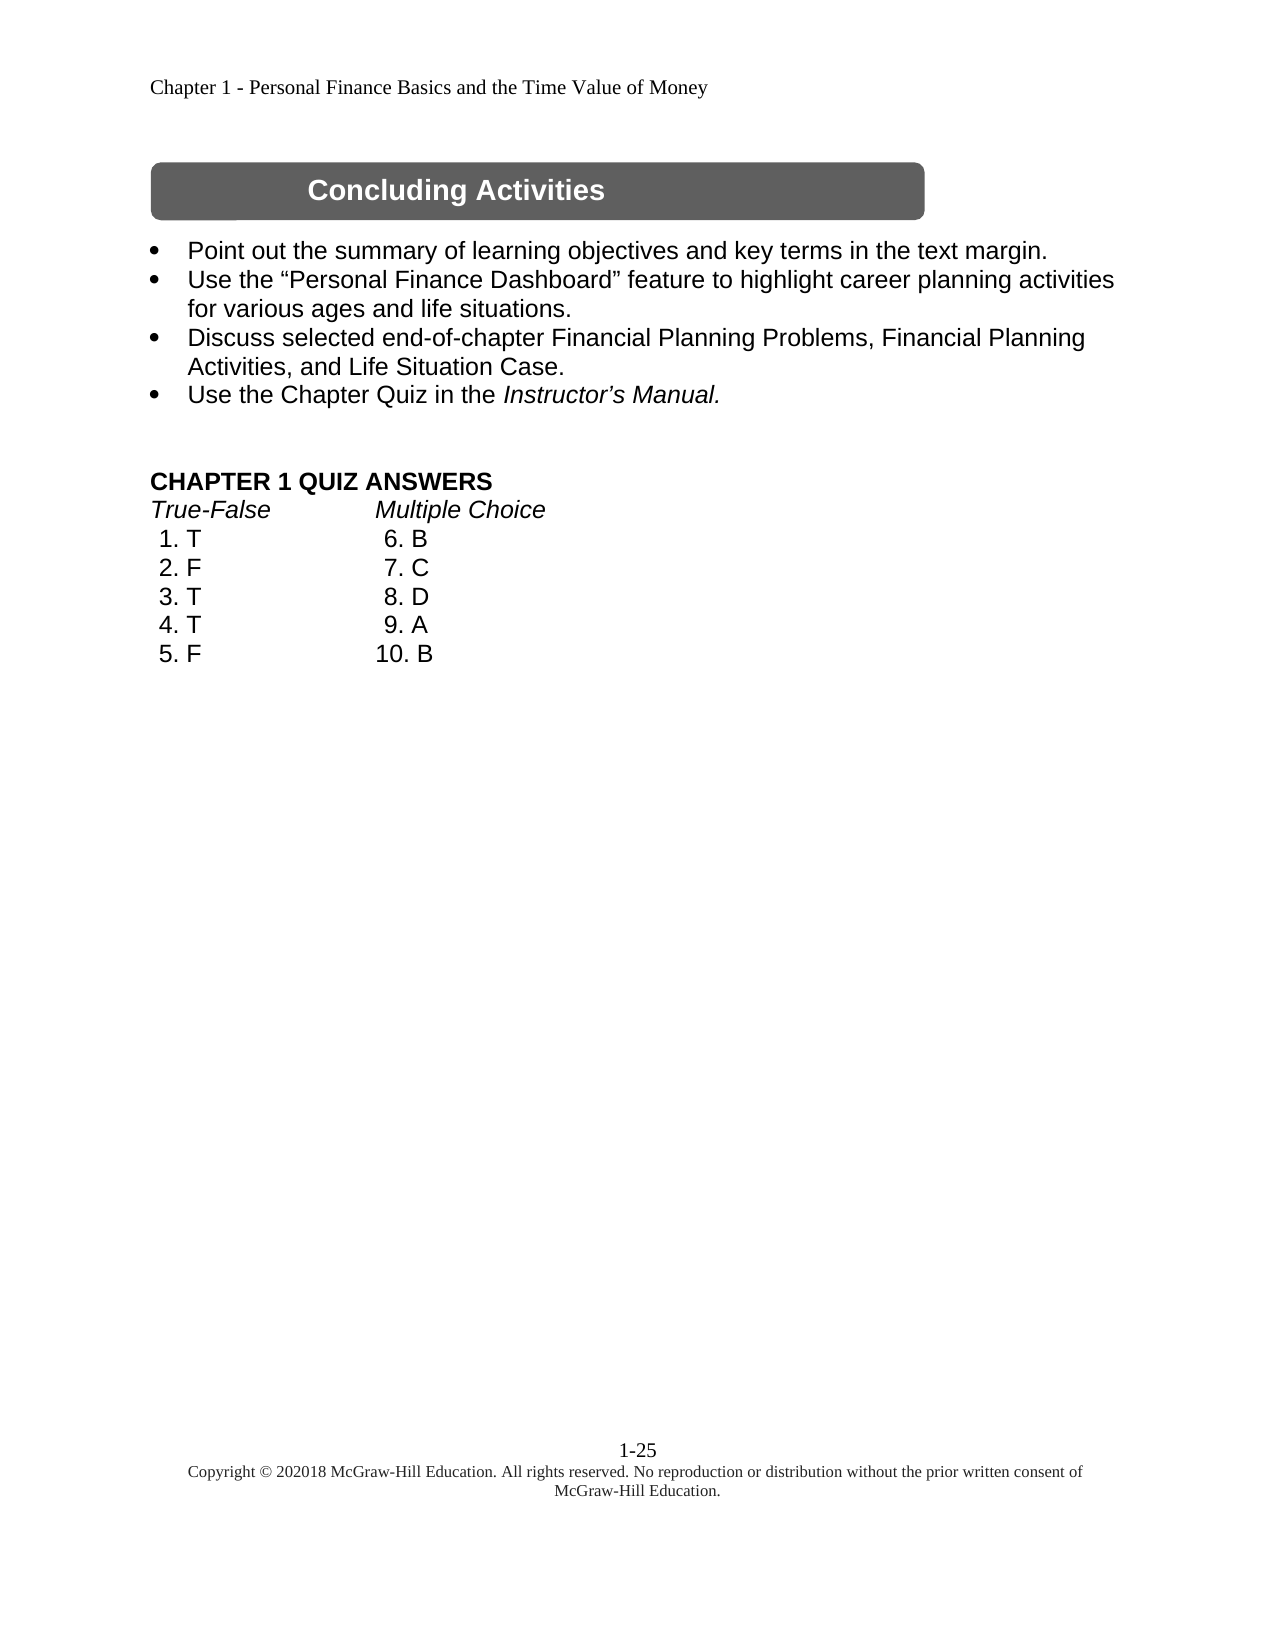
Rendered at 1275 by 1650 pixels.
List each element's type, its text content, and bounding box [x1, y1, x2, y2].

table_cell 7. C [375, 553, 600, 582]
table_cell 6. B [375, 524, 600, 553]
list Use the Chapter Quiz in the Instructor’s Manual. [150, 380, 1125, 409]
table_cell 3. T [150, 582, 375, 610]
list Discuss selected end-of-chapter Financial Planning Problems, Financial Planning Activities, and Life Situation Case. [150, 323, 1125, 380]
list Use the “Personal Finance Dashboard” feature to highlight career planning activities for various ages and life situations. [150, 265, 1125, 323]
table_cell 10. B [375, 639, 600, 668]
table_header CHAPTER 1 QUIZ ANSWERS [150, 467, 493, 495]
table_cell 9. A [375, 610, 600, 639]
list Point out the summary of learning objectives and key terms in the text margin. [150, 236, 1125, 265]
table_cell Multiple Choice [375, 495, 600, 524]
table_cell True-False [150, 495, 375, 524]
table_cell 8. D [375, 582, 600, 610]
table_cell 5. F [150, 639, 375, 668]
table_cell 1. T [150, 524, 375, 553]
table_cell 2. F [150, 553, 375, 582]
table_cell 4. T [150, 610, 375, 639]
